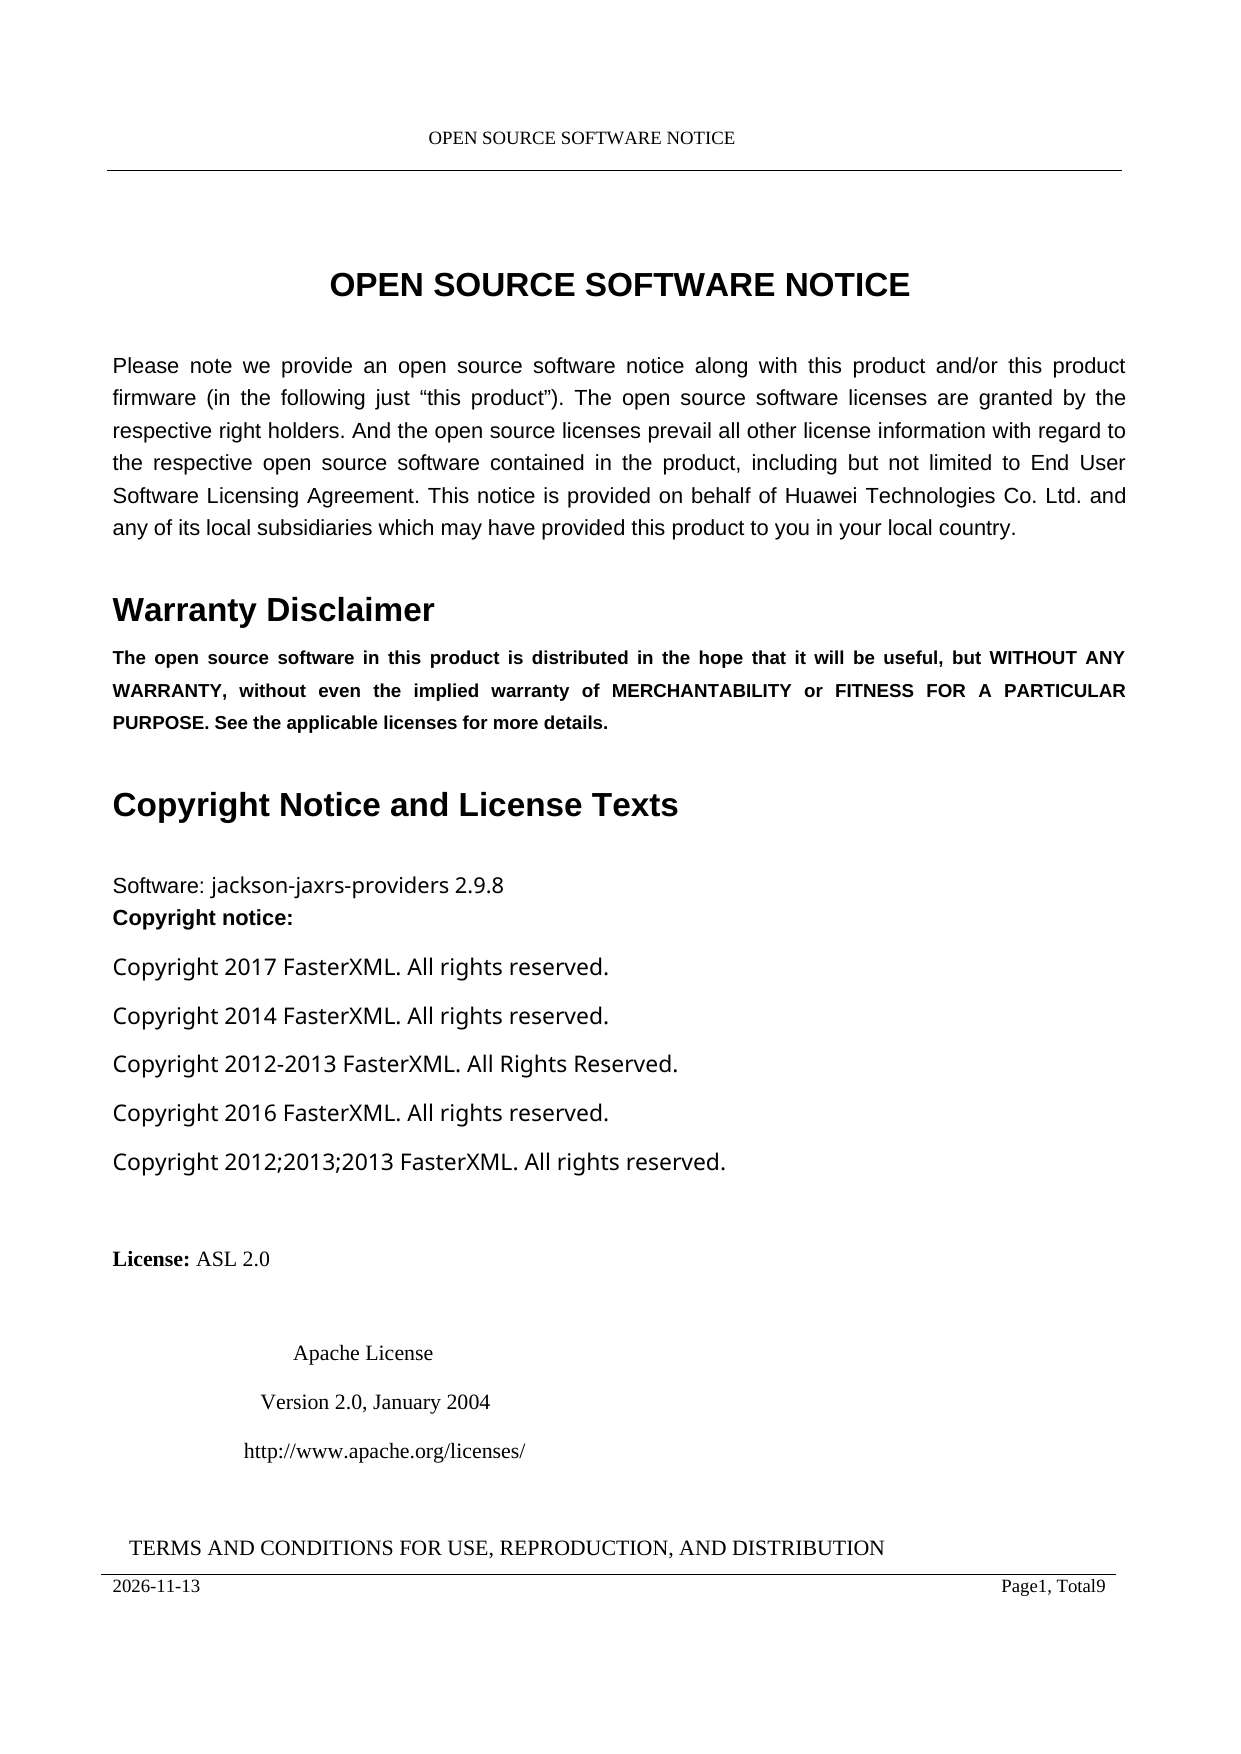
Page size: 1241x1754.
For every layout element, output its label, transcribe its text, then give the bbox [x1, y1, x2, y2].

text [112, 1288, 1128, 1564]
text License: ASL 2.0 [112, 1243, 1128, 1275]
text Copyright notice: Copyright 2017 FasterXML. All rights reserved. Copyright 2014 FasterXML. All rights reserved. Copyright 2012-2013 FasterXML. All Rights Reserved. Copyright 2016 FasterXML. All rights reserved. Copyright 2012;2013;2013 FasterXML. All rights reserved. [112, 901, 1128, 1226]
text Warranty Disclaimer [112, 576, 1128, 641]
text Please note we provide an open source software notice along with this product and/or this product firmware (in the following just “this product”). The open source software licenses are granted by the respective right holders. And the open source licenses prevail all other license information with regard to the respective open source software contained in the product, including but not limited to End User Software Licensing Agreement. This notice is provided on behalf of Huawei Technologies Co. Ltd. and any of its local subsidiaries which may have provided this product to you in your local country. [112, 349, 1128, 544]
text Software: jackson-jaxrs-providers 2.9.8 [112, 869, 1128, 901]
text Copyright Notice and License Texts [112, 771, 1128, 836]
text The open source software in this product is distributed in the hope that it will be useful, but WITHOUT ANY WARRANTY, without even the implied warranty of MERCHANTABILITY or FITNESS FOR A PARTICULAR PURPOSE. See the applicable licenses for more details. [112, 641, 1128, 739]
text OPEN SOURCE SOFTWARE NOTICE [112, 251, 1128, 316]
